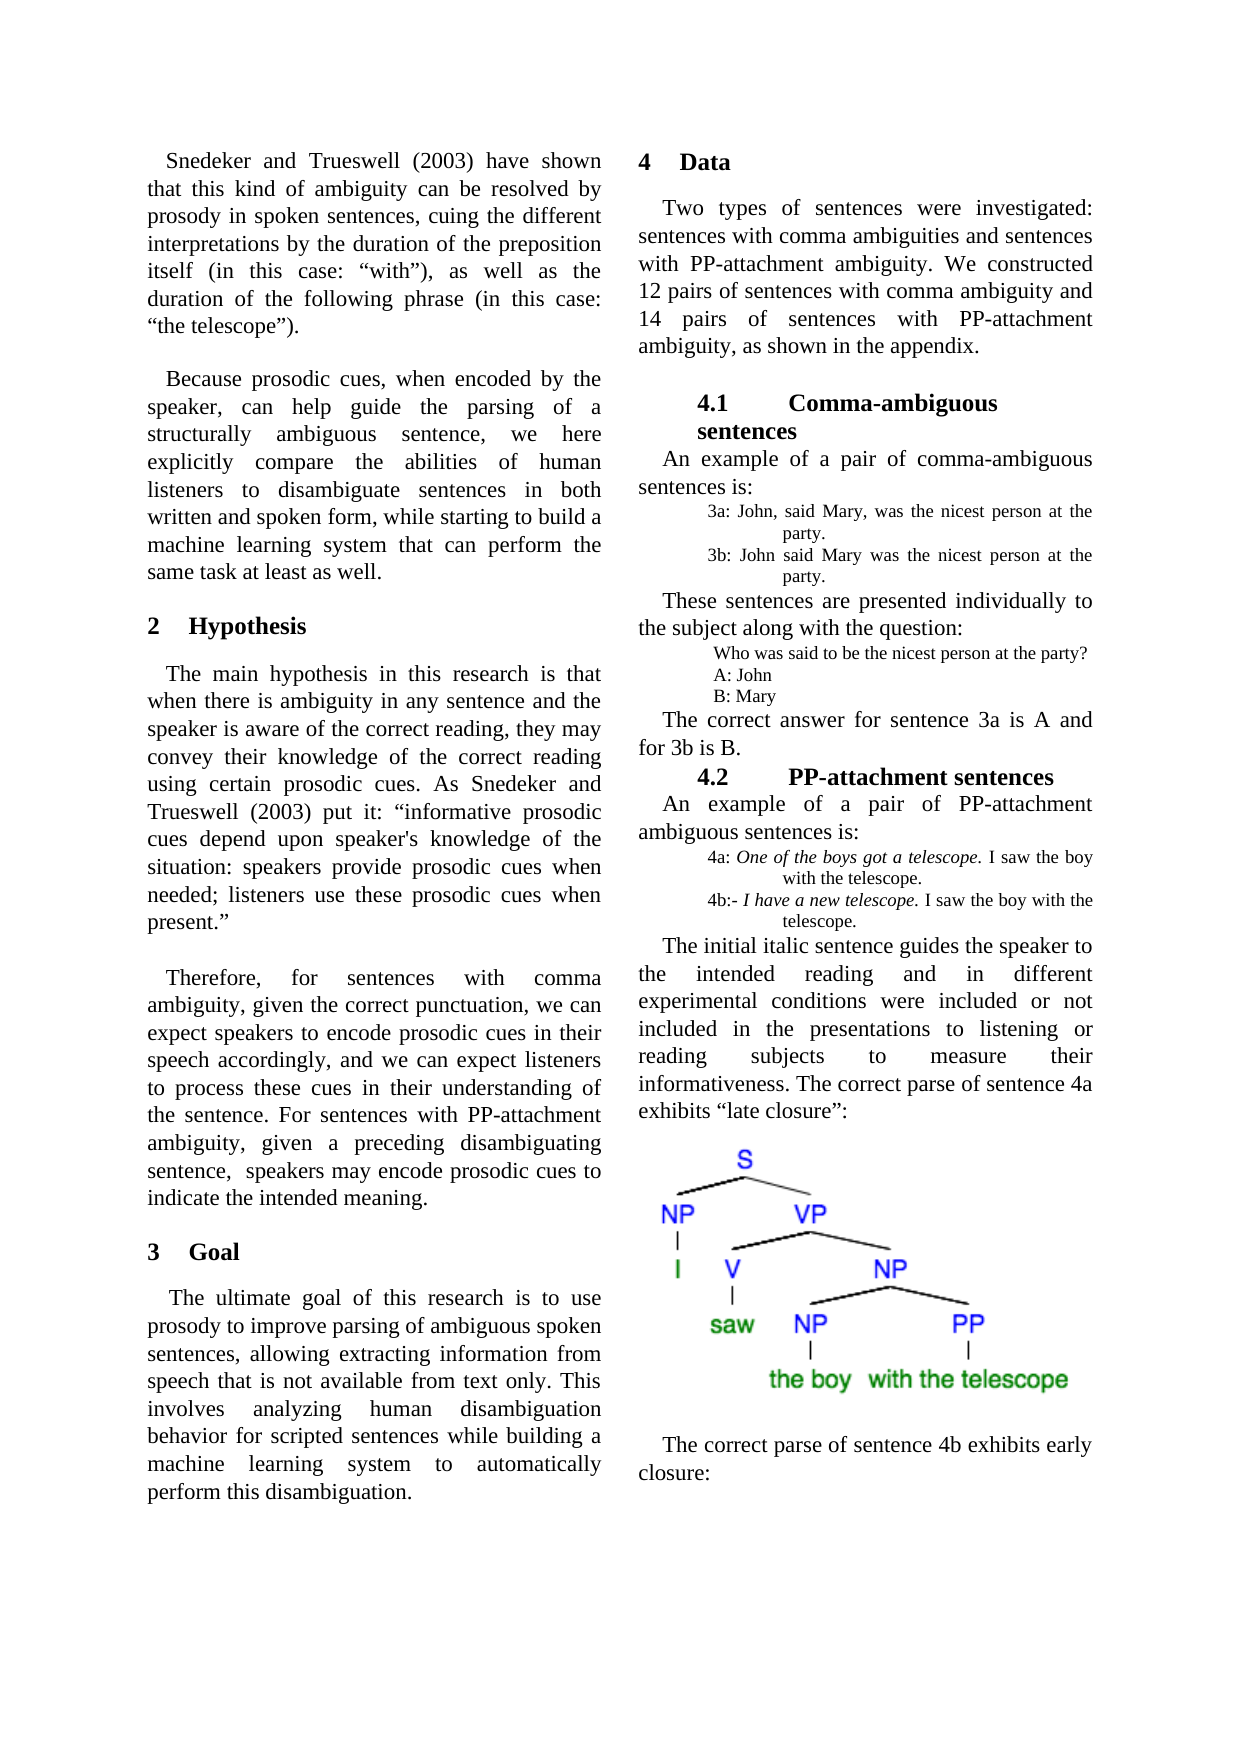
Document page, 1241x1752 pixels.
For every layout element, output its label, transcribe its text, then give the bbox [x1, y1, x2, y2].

list Data [638, 147, 1093, 176]
text 3b: John said Mary was the nicest person at the party. [707, 543, 1093, 587]
text The ultimate goal of this research is to use prosody to improve parsing of ambiguous spoken sentences, allowing extracting information from speech that is not available from text only. This involves analyzing human disambiguation behavior for scripted sentences while building a machine learning system to automatically perform this disambiguation. [147, 1284, 602, 1504]
text Because prosodic cues, when encoded by the speaker, can help guide the parsing of a structurally ambiguous sentence, we here explicitly compare the abilities of human listeners to disambiguate sentences in both written and spoken form, while starting to build a machine learning system that can perform the same task at least as well. [147, 365, 602, 585]
text A: John [638, 663, 1093, 685]
text Who was said to be the nicest person at the party? [638, 642, 1093, 663]
text B: Mary [638, 685, 1093, 707]
text The initial italic sentence guides the speaker to the intended reading and in different experimental conditions were included or not included in the presentations to listening or reading subjects to measure their informativeness. The correct parse of sentence 4a exhibits “late closure”: [638, 932, 1093, 1124]
list Goal [147, 1237, 602, 1266]
text The correct parse of sentence 4b exhibits early closure: [638, 1431, 1093, 1485]
list Hypothesis [147, 611, 602, 640]
text The main hypothesis in this research is that when there is ambiguity in any sentence and the speaker is aware of the correct reading, they may convey their knowledge of the correct reading using certain prosodic cues. As Snedeker and Trueswell (2003) put it: “informative prosodic cues depend upon speaker's knowledge of the situation: speakers provide prosodic cues when needed; listeners use these prosodic cues when present.” [147, 660, 602, 935]
picture [638, 1125, 1093, 1410]
list PP-attachment sentences [697, 762, 1093, 791]
text Therefore, for sentences with comma ambiguity, given the correct punctuation, we can expect speakers to encode prosodic cues in their speech accordingly, and we can expect listeners to process these cues in their understanding of the sentence. For sentences with PP-attachment ambiguity, given a preceding disambiguating sentence, speakers may encode prosodic cues to indicate the intended meaning. [147, 963, 602, 1211]
text These sentences are presented individually to the subject along with the question: [638, 587, 1093, 641]
text An example of a pair of comma-ambiguous sentences is: [638, 445, 1093, 499]
text Snedeker and Trueswell (2003) have shown that this kind of ambiguity can be resolved by prosody in spoken sentences, cuing the different interpretations by the duration of the preposition itself (in this case: “with”), as well as the duration of the following phrase (in this case: “the telescope”). [147, 147, 602, 339]
text 4b:- I have a new telescope. I saw the boy with the telescope. [707, 889, 1093, 932]
text An example of a pair of PP-attachment ambiguous sentences is: [638, 791, 1093, 844]
list Comma-ambiguous sentences [697, 388, 1093, 445]
text 3a: John, said Mary, was the nicest person at the party. [707, 500, 1093, 543]
text The correct answer for sentence 3a is A and for 3b is B. [638, 707, 1093, 761]
text Two types of sentences were investigated: sentences with comma ambiguities and sentences with PP-attachment ambiguity. We constructed 12 pairs of sentences with comma ambiguity and 14 pairs of sentences with PP-attachment ambiguity, as shown in the appendix. [638, 194, 1093, 359]
text 4a: One of the boys got a telescope. I saw the boy with the telescope. [707, 846, 1093, 889]
